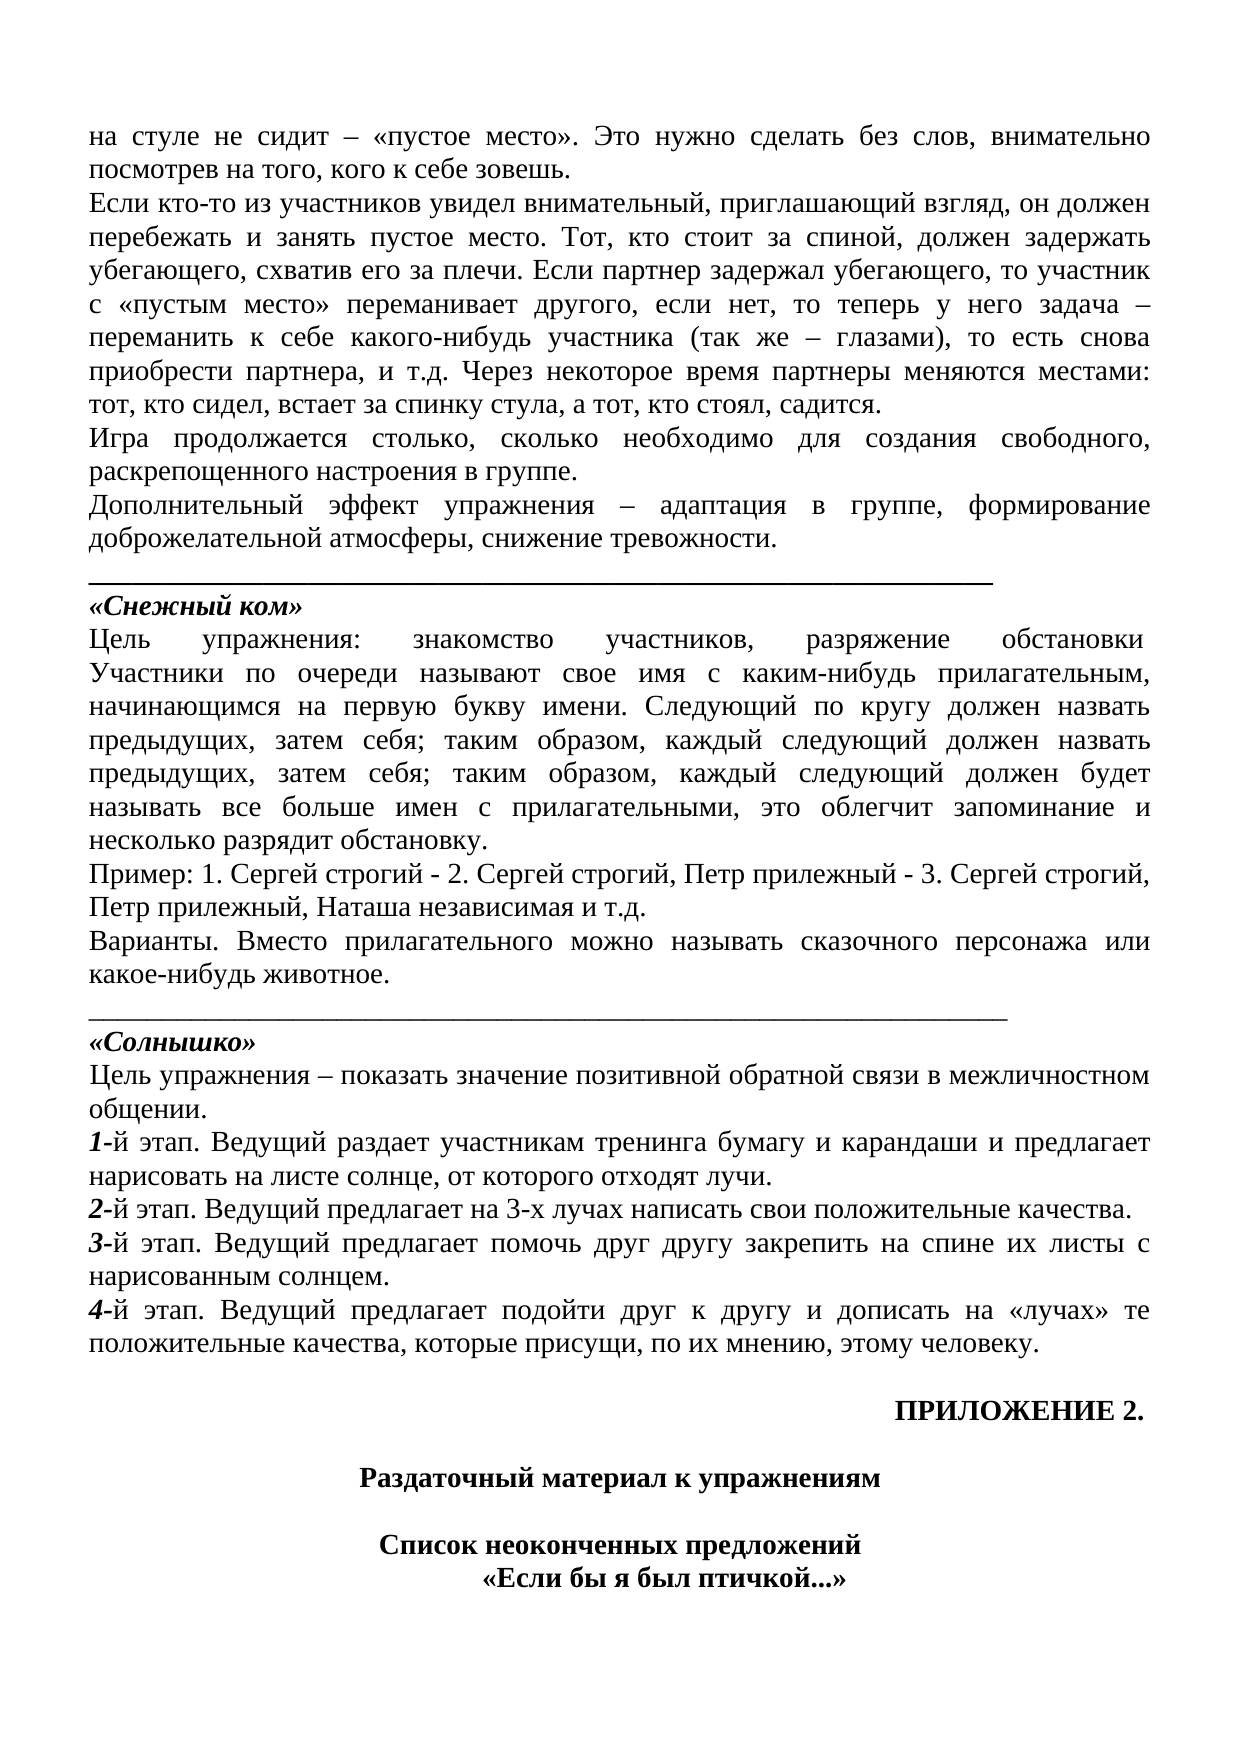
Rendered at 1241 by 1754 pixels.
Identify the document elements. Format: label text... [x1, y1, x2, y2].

text Игра продолжается столько, сколько необходимо для создания свободного, раскрепощенного настроения в группе. [88, 420, 1152, 487]
text «Снежный ком» [88, 588, 1152, 621]
text Цель упражнения – показать значение позитивной обратной связи в межличностном общении. [74, 1057, 1152, 1124]
text 1-й этап. Ведущий раздает участникам тренинга бумагу и карандаши и предлагает нарисовать на листе солнце, от которого отходят лучи. [88, 1124, 1152, 1191]
text ПРИЛОЖЕНИЕ 2. [88, 1393, 1152, 1426]
text Варианты. Вместо прилагательного можно называть сказочного персонажа или какое-нибудь животное. [88, 923, 1152, 990]
text 2-й этап. Ведущий предлагает на 3-х лучах написать свои положительные качества. [88, 1191, 1152, 1225]
text ______________________________________________________________ [88, 554, 1152, 588]
text Раздаточный материал к упражнениям [88, 1460, 1152, 1493]
text Если кто-то из участников увидел внимательный, приглашающий взгляд, он должен перебежать и занять пустое место. Тот, кто стоит за спиной, должен задержать убегающего, схватив его за плечи. Если партнер задержал убегающего, то участник с «пустым место» переманивает другого, если нет, то теперь у него задача – переманить к себе какого-нибудь участника (так же – глазами), то есть снова приобрести партнера, и т.д. Через некоторое время партнеры меняются местами: тот, кто сидел, встает за спинку стула, а тот, кто стоял, садится. [88, 185, 1152, 420]
text Пример: 1. Сергей строгий - 2. Сергей строгий, Петр прилежный - 3. Сергей строгий, Петр прилежный, Наташа независимая и т.д. [88, 856, 1152, 923]
text 3-й этап. Ведущий предлагает помочь друг другу закрепить на спине их листы с нарисованным солнцем. [88, 1225, 1152, 1292]
text Список неоконченных предложений «Если бы я был птичкой...» [88, 1527, 1152, 1594]
text Дополнительный эффект упражнения – адаптация в группе, формирование доброжелательной атмосферы, снижение тревожности. [88, 487, 1152, 554]
text 4-й этап. Ведущий предлагает подойти друг к другу и дописать на «лучах» те положительные качества, которые присущи, по их мнению, этому человеку. [88, 1292, 1152, 1359]
text _______________________________________________________________ [88, 990, 1152, 1024]
text Цель упражнения: знакомство участников, разряжение обстановки Участники по очереди называют свое имя с каким-нибудь прилагательным, начинающимся на первую букву имени. Следующий по кругу должен назвать предыдущих, затем себя; таким образом, каждый следующий должен назвать предыдущих, затем себя; таким образом, каждый следующий должен будет называть все больше имен с прилагательными, это облегчит запоминание и несколько разрядит обстановку. [88, 621, 1152, 856]
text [88, 118, 1152, 185]
text «Солнышко» [88, 1024, 1152, 1057]
